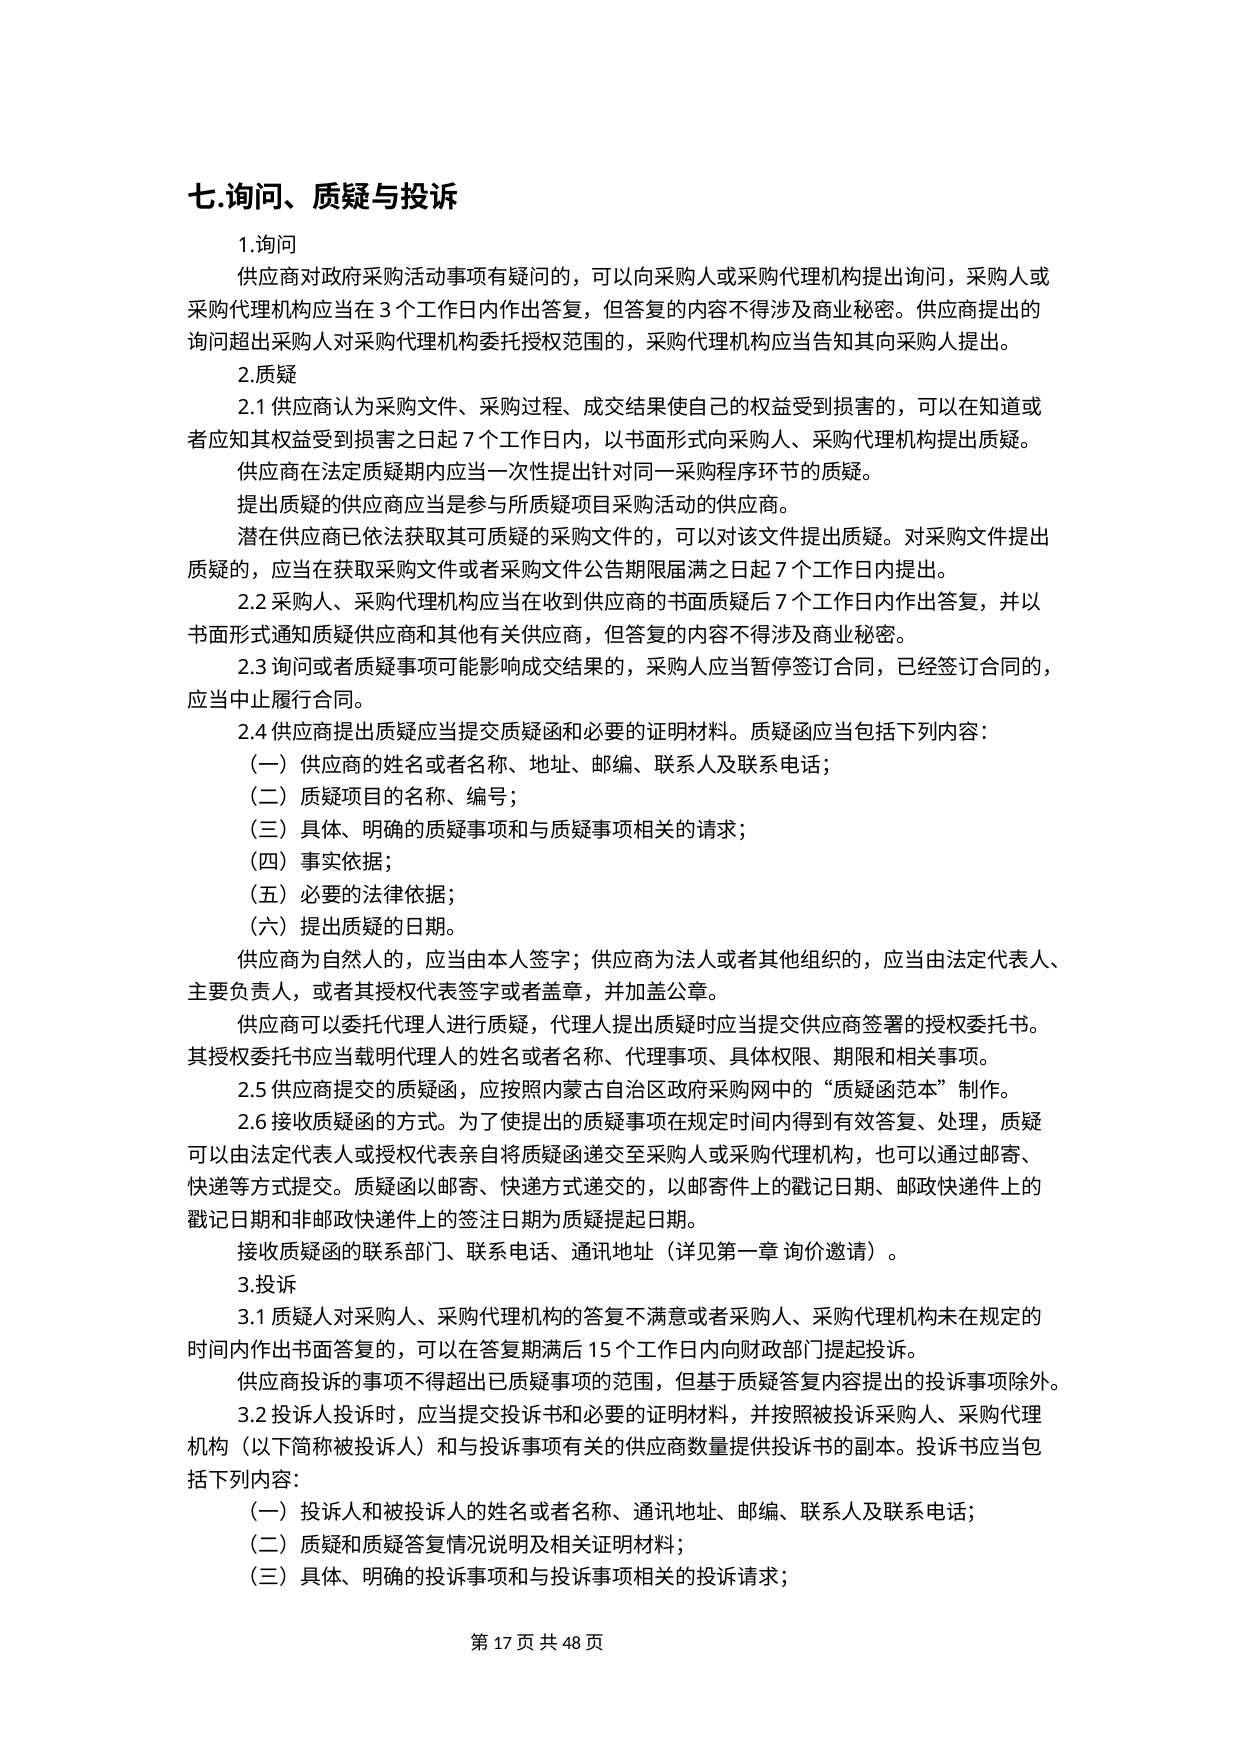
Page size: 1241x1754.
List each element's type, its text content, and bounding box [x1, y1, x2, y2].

text 供应商对政府采购活动事项有疑问的，可以向采购人或采购代理机构提出询问，采购人或采购代理机构应当在3个工作日内作出答复，但答复的内容不得涉及商业秘密。供应商提出的询问超出采购人对采购代理机构委托授权范围的，采购代理机构应当告知其向采购人提出。 [187, 259, 1053, 357]
text （二）质疑和质疑答复情况说明及相关证明材料； [187, 1527, 1053, 1559]
text （二）质疑项目的名称、编号； [187, 779, 1053, 812]
text 2.6接收质疑函的方式。为了使提出的质疑事项在规定时间内得到有效答复、处理，质疑可以由法定代表人或授权代表亲自将质疑函递交至采购人或采购代理机构，也可以通过邮寄、快递等方式提交。质疑函以邮寄、快递方式递交的，以邮寄件上的戳记日期、邮政快递件上的戳记日期和非邮政快递件上的签注日期为质疑提起日期。 [187, 1104, 1053, 1234]
text 2.2采购人、采购代理机构应当在收到供应商的书面质疑后7个工作日内作出答复，并以书面形式通知质疑供应商和其他有关供应商，但答复的内容不得涉及商业秘密。 [187, 584, 1053, 649]
text 2.质疑 [187, 357, 1053, 389]
text 供应商投诉的事项不得超出已质疑事项的范围，但基于质疑答复内容提出的投诉事项除外。 [187, 1364, 1053, 1397]
text （三）具体、明确的投诉事项和与投诉事项相关的投诉请求； [187, 1559, 1053, 1592]
text 3.2投诉人投诉时，应当提交投诉书和必要的证明材料，并按照被投诉采购人、采购代理机构（以下简称被投诉人）和与投诉事项有关的供应商数量提供投诉书的副本。投诉书应当包括下列内容： [187, 1397, 1053, 1494]
text 3.投诉 [187, 1267, 1053, 1299]
text （四）事实依据； [187, 844, 1053, 877]
text 七.询问、质疑与投诉 [187, 162, 1053, 227]
text 2.1供应商认为采购文件、采购过程、成交结果使自己的权益受到损害的，可以在知道或者应知其权益受到损害之日起7个工作日内，以书面形式向采购人、采购代理机构提出质疑。 [187, 389, 1053, 454]
text （一）投诉人和被投诉人的姓名或者名称、通讯地址、邮编、联系人及联系电话； [187, 1494, 1053, 1527]
text 2.5供应商提交的质疑函，应按照内蒙古自治区政府采购网中的“质疑函范本”制作。 [187, 1072, 1053, 1104]
text 接收质疑函的联系部门、联系电话、通讯地址（详见第一章 询价邀请）。 [187, 1234, 1053, 1267]
text 潜在供应商已依法获取其可质疑的采购文件的，可以对该文件提出质疑。对采购文件提出质疑的，应当在获取采购文件或者采购文件公告期限届满之日起7个工作日内提出。 [187, 519, 1053, 584]
text 2.3询问或者质疑事项可能影响成交结果的，采购人应当暂停签订合同，已经签订合同的，应当中止履行合同。 [187, 649, 1053, 714]
text 3.1质疑人对采购人、采购代理机构的答复不满意或者采购人、采购代理机构未在规定的时间内作出书面答复的，可以在答复期满后15个工作日内向财政部门提起投诉。 [187, 1299, 1053, 1364]
text 提出质疑的供应商应当是参与所质疑项目采购活动的供应商。 [187, 487, 1053, 519]
text （三）具体、明确的质疑事项和与质疑事项相关的请求； [187, 812, 1053, 844]
text （五）必要的法律依据； [187, 877, 1053, 909]
text 供应商可以委托代理人进行质疑，代理人提出质疑时应当提交供应商签署的授权委托书。其授权委托书应当载明代理人的姓名或者名称、代理事项、具体权限、期限和相关事项。 [187, 1007, 1053, 1072]
text 供应商为自然人的，应当由本人签字；供应商为法人或者其他组织的，应当由法定代表人、主要负责人，或者其授权代表签字或者盖章，并加盖公章。 [187, 942, 1053, 1007]
text （六）提出质疑的日期。 [187, 909, 1053, 942]
text 1.询问 [187, 227, 1053, 259]
text 供应商在法定质疑期内应当一次性提出针对同一采购程序环节的质疑。 [187, 454, 1053, 487]
text 2.4供应商提出质疑应当提交质疑函和必要的证明材料。质疑函应当包括下列内容： [187, 714, 1053, 747]
text （一）供应商的姓名或者名称、地址、邮编、联系人及联系电话； [187, 747, 1053, 779]
